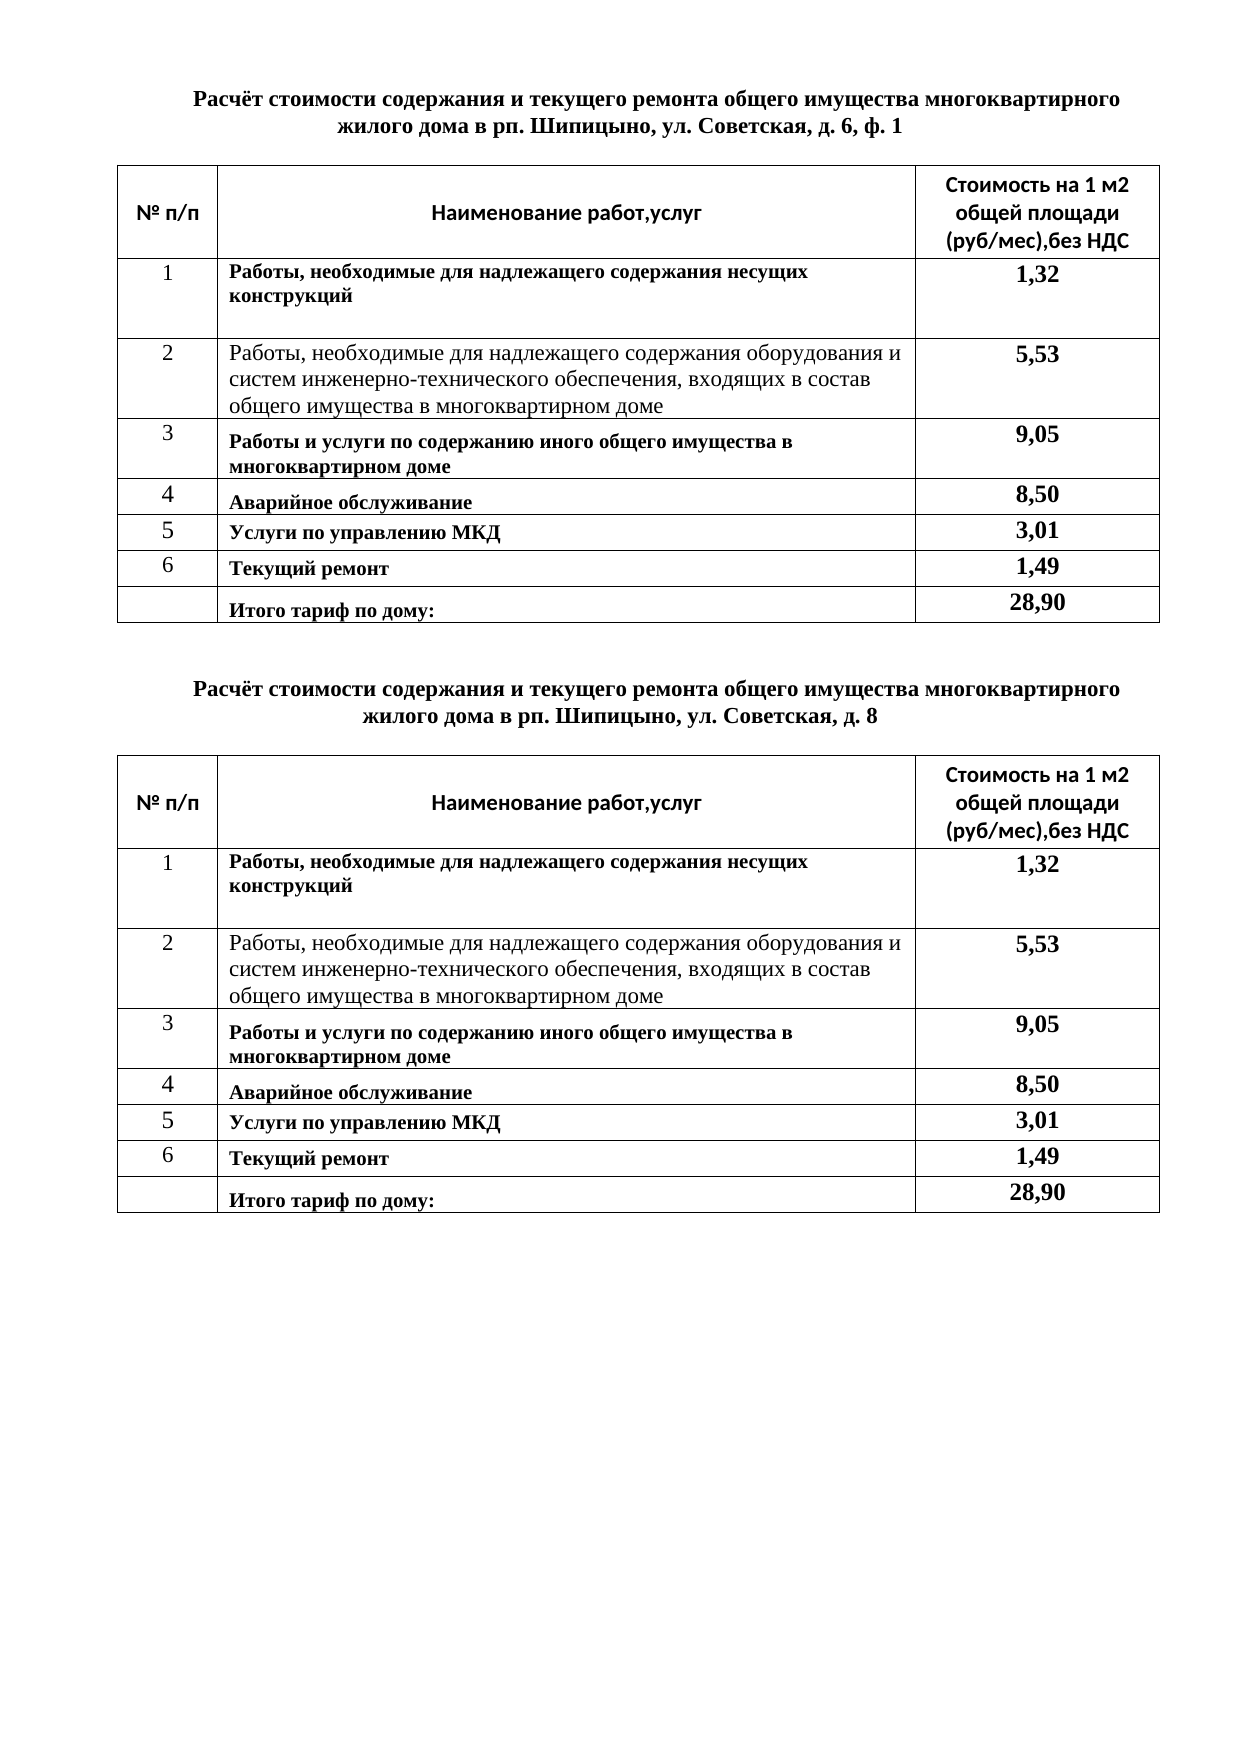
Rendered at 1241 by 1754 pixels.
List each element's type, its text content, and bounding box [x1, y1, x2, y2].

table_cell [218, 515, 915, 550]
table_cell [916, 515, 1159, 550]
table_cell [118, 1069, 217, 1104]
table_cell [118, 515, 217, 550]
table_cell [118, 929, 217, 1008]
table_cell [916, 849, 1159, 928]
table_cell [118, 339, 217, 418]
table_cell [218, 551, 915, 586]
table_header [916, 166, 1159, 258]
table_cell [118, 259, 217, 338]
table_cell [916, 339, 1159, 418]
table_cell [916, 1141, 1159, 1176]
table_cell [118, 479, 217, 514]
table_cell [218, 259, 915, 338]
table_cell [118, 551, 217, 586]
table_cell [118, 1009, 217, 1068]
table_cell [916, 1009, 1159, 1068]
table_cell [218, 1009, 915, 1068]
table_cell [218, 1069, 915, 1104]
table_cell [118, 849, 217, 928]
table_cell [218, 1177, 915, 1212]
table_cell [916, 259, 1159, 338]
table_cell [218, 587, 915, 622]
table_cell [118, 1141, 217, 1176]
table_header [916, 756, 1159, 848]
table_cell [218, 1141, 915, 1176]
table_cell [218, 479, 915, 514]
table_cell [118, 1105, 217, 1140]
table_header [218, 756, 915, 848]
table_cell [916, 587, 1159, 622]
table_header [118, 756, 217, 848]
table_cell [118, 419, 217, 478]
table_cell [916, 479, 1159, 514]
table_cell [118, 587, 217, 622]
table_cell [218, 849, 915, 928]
text Расчёт стоимости содержания и текущего ремонта общего имущества многоквартирного жилого дома в рп. Шипицыно, ул. Советская, д. 6, ф. 1 [118, 85, 1122, 138]
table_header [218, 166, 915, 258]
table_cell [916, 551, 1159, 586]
text Расчёт стоимости содержания и текущего ремонта общего имущества многоквартирного жилого дома в рп. Шипицыно, ул. Советская, д. 8 [118, 676, 1122, 728]
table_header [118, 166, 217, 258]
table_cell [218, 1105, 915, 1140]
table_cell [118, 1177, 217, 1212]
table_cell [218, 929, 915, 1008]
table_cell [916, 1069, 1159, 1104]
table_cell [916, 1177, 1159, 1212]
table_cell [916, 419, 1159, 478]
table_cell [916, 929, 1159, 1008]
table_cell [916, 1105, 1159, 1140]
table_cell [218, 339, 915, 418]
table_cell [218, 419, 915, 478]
